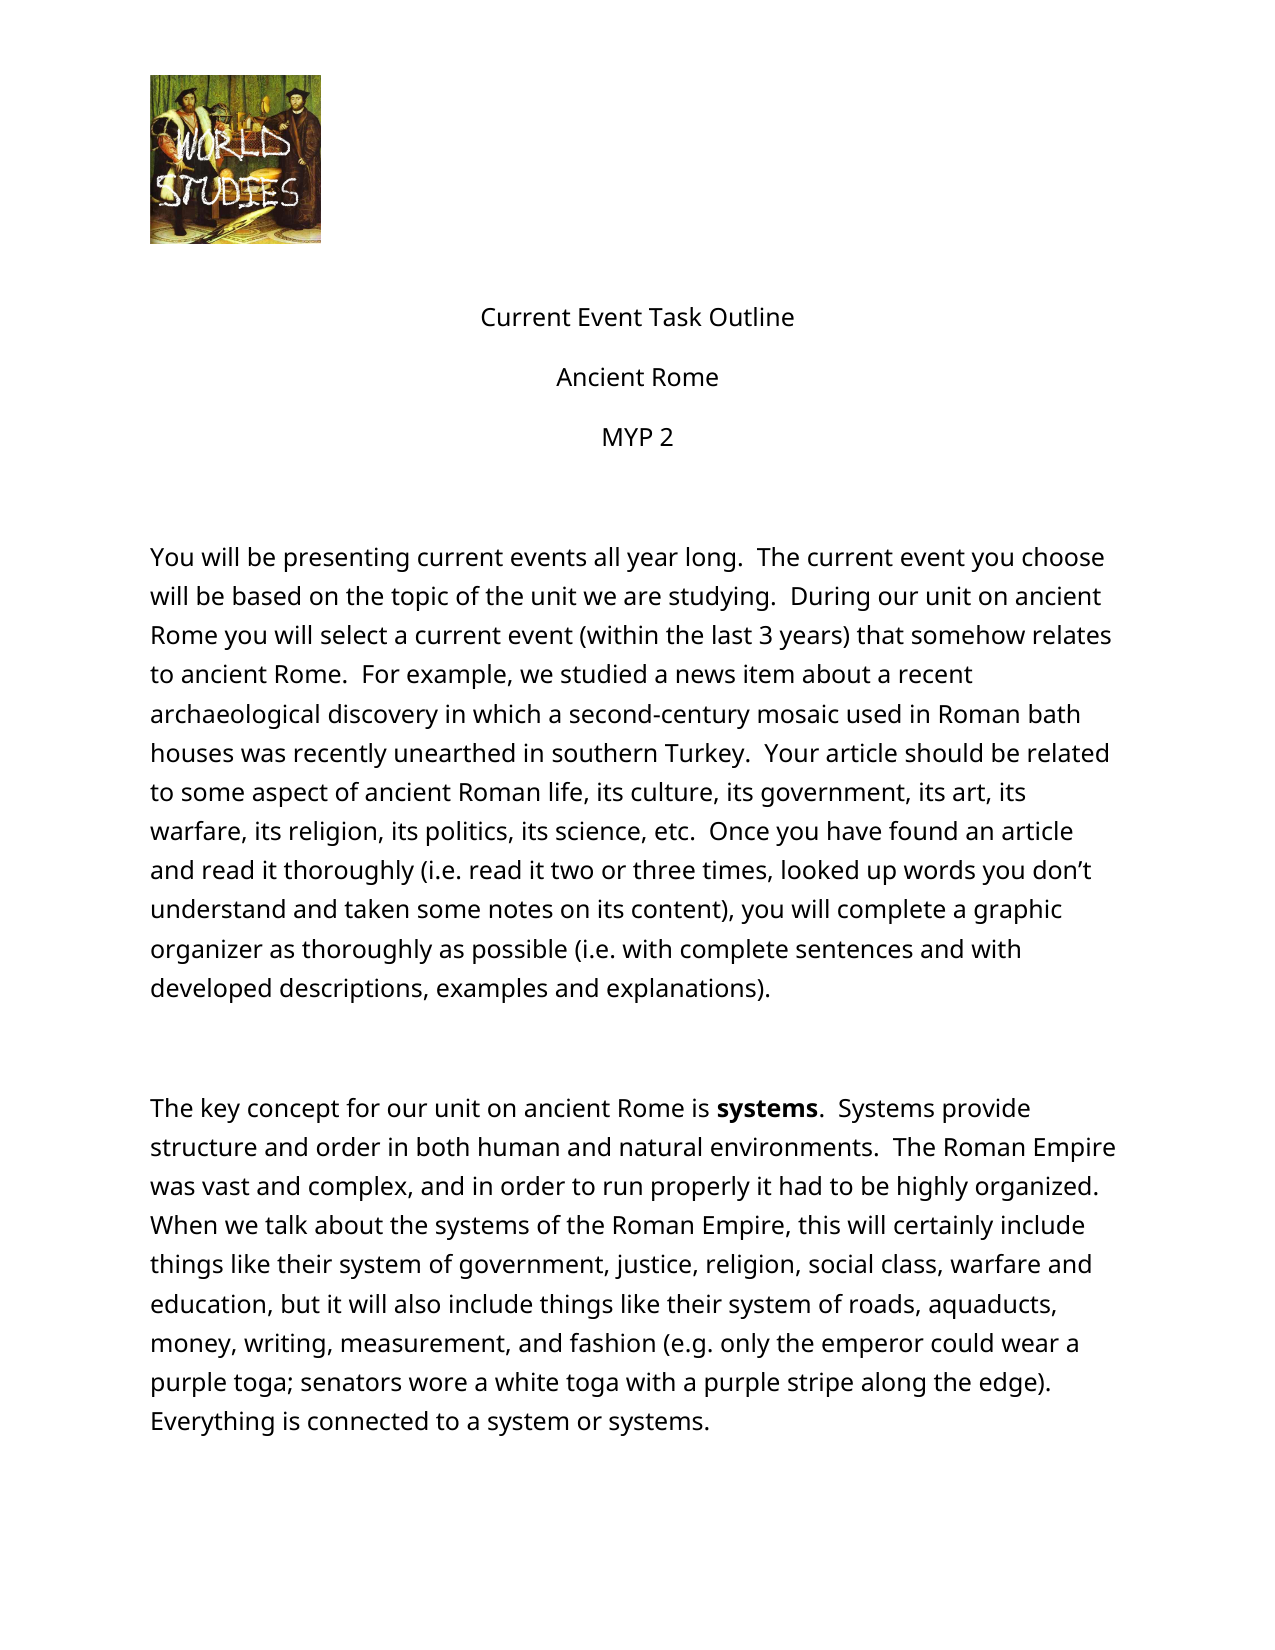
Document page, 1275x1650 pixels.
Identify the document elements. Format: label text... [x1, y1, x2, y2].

text Ancient Rome [150, 360, 1125, 394]
text MYP 2 [150, 420, 1125, 454]
text You will be presenting current events all year long. The current event you choose will be based on the topic of the unit we are studying. During our unit on ancient Rome you will select a current event (within the last 3 years) that somehow relates to ancient Rome. For example, we studied a news item about a recent archaeological discovery in which a second-century mosaic used in Roman bath houses was recently unearthed in southern Turkey. Your article should be related to some aspect of ancient Roman life, its culture, its government, its art, its warfare, its religion, its politics, its science, etc. Once you have found an article and read it thoroughly (i.e. read it two or three times, looked up words you don’t understand and taken some notes on its content), you will complete a graphic organizer as thoroughly as possible (i.e. with complete sentences and with developed descriptions, examples and explanations). [150, 540, 1125, 1004]
text Current Event Task Outline [150, 300, 1125, 334]
picture [150, 75, 321, 244]
text The key concept for our unit on ancient Rome is systems. Systems provide structure and order in both human and natural environments. The Roman Empire was vast and complex, and in order to run properly it had to be highly organized. When we talk about the systems of the Roman Empire, this will certainly include things like their system of government, justice, religion, social class, warfare and education, but it will also include things like their system of roads, aquaducts, money, writing, measurement, and fashion (e.g. only the emperor could wear a purple toga; senators wore a white toga with a purple stripe along the edge). Everything is connected to a system or systems. [150, 1091, 1125, 1438]
